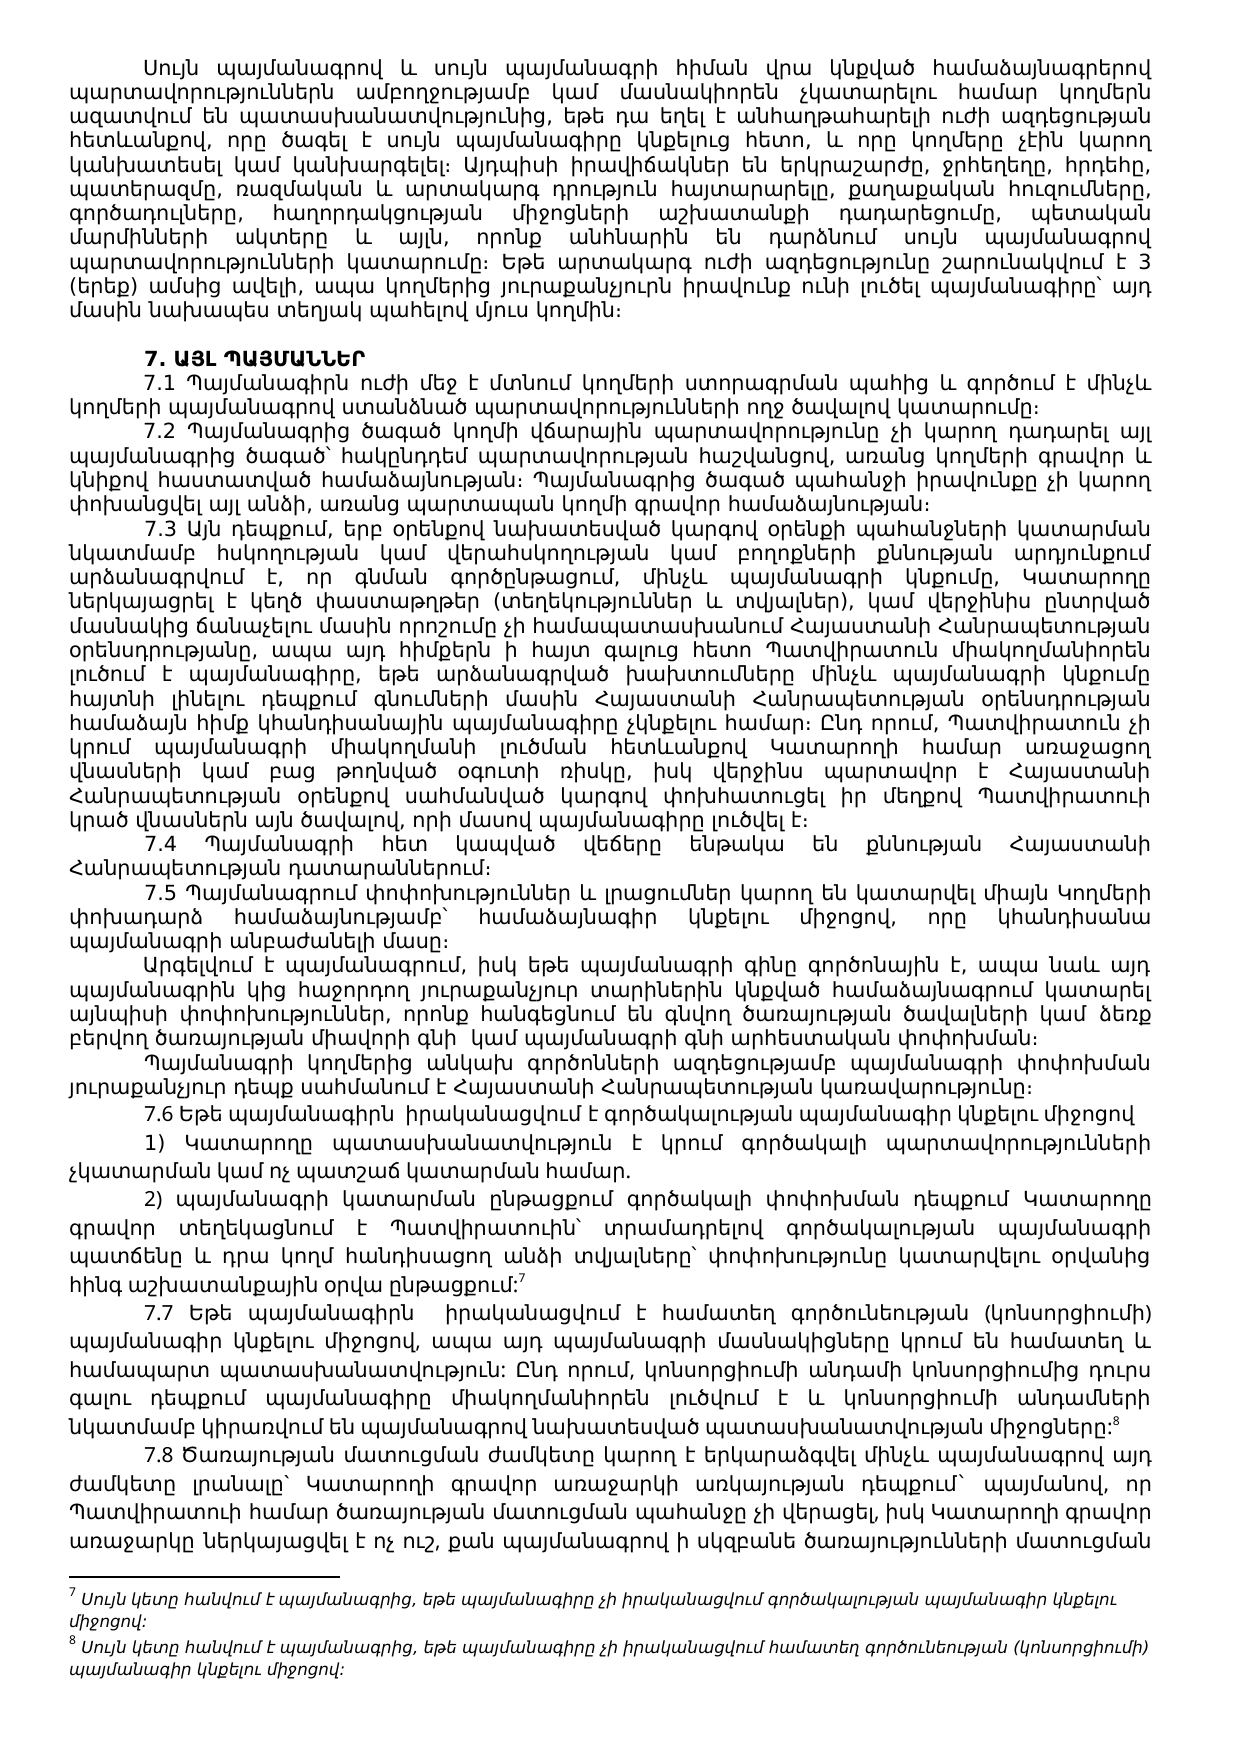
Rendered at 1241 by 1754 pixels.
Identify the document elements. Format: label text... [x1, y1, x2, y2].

text 7.2 Պայմանագրից ծագած կողմի վճարային պարտավորությունը չի կարող դադարել այլ պայմանագրից ծագած՝ հակընդդեմ պարտավորության հաշվանցով, առանց կողմերի գրավոր և կնիքով հաստատված համաձայնության։ Պայմանագրից ծագած պահանջի իրավունքը չի կարող փոխանցվել այլ անձի, առանց պարտապան կողմի գրավոր համաձայնության։ [69, 419, 1152, 517]
text 7. ԱՅԼ ՊԱՅՄԱՆՆԵՐ [69, 347, 1152, 371]
text 1) Կատարողը պատասխանատվություն է կրում գործակալի պարտավորությունների չկատարման կամ ոչ պատշաճ կատարման համար. [69, 1128, 1152, 1184]
text 7.3 Այն դեպքում, երբ օրենքով նախատեսված կարգով օրենքի պահանջների կատարման նկատմամբ հսկողության կամ վերահսկողության կամ բողոքների քննության արդյունքում արձանագրվում է, որ գնման գործընթացում, մինչև պայմանագրի կնքումը, Կատարողը ներկայացրել է կեղծ փաստաթղթեր (տեղեկություններ և տվյալներ), կամ վերջինիս ընտրված մասնակից ճանաչելու մասին որոշումը չի համապատասխանում Հայաստանի Հանրապետության օրենսդրությանը, ապա այդ հիմքերն ի հայտ գալուց հետո Պատվիրատուն միակողմանիորեն լուծում է պայմանագիրը, եթե արձանագրված խախտումները մինչև պայմանագրի կնքումը հայտնի լինելու դեպքում գնումների մասին Հայաստանի Հանրապետության օրենսդրության համաձայն հիմք կհանդիսանային պայմանագիրը չկնքելու համար։ Ընդ որում, Պատվիրատուն չի կրում պայմանագրի միակողմանի լուծման հետևանքով Կատարողի համար առաջացող վնասների կամ բաց թողնված օգուտի ռիսկը, իսկ վերջինս պարտավոր է Հայաստանի Հանրապետության օրենքով սահմանված կարգով փոխհատուցել իր մեղքով Պատվիրատուի կրած վնասներն այն ծավալով, որի մասով պայմանագիրը լուծվել է։ [69, 517, 1152, 832]
text 2) պայմանագրի կատարման ընթացքում գործակալի փոփոխման դեպքում Կատարողը գրավոր տեղեկացնում է Պատվիրատուին՝ տրամադրելով գործակալության պայմանագրի պատճենը և դրա կողմ հանդիսացող անձի տվյալները՝ փոփոխությունը կատարվելու օրվանից հինգ աշխատանքային օրվա ընթացքում: [69, 1184, 1152, 1298]
text 7.5 Պայմանագրում փոփոխություններ և լրացումներ կարող են կատարվել միայն Կողմերի փոխադարձ համաձայնությամբ՝ համաձայնագիր կնքելու միջոցով, որը կհանդիսանա պայմանագրի անբաժանելի մասը։ [69, 881, 1152, 953]
text Պայմանագրի կողմերից անկախ գործոնների ազդեցությամբ պայմանագրի փոփոխման յուրաքանչյուր դեպք սահմանում է Հայաստանի Հանրապետության կառավարությունը։ [69, 1051, 1152, 1099]
text Արգելվում է պայմանագրում, իսկ եթե պայմանագրի գինը գործոնային է, ապա նաև այդ պայմանագրին կից հաջորդող յուրաքանչյուր տարիներին կնքված համաձայնագրում կատարել այնպիսի փոփոխություններ, որոնք հանգեցնում են գնվող ծառայության ծավալների կամ ձեռք բերվող ծառայության միավորի գնի կամ պայմանագրի գնի արհեստական փոփոխման։ [69, 953, 1152, 1051]
text Սույն պայմանագրով և սույն պայմանագրի հիման վրա կնքված համաձայնագրերով պարտավորություններն ամբողջությամբ կամ մասնակիորեն չկատարելու համար կողմերն ազատվում են պատասխանատվությունից, եթե դա եղել է անհաղթահարելի ուժի ազդեցության հետևանքով, որը ծագել է սույն պայմանագիրը կնքելուց հետո, և որը կողմերը չէին կարող կանխատեսել կամ կանխարգելել։ Այդպիսի իրավիճակներ են երկրաշարժը, ջրհեղեղը, հրդեհը, պատերազմը, ռազմական և արտակարգ դրություն հայտարարելը, քաղաքական հուզումները, գործադուլները, հաղորդակցության միջոցների աշխատանքի դադարեցումը, պետական մարմինների ակտերը և այլն, որոնք անհնարին են դարձնում սույն պայմանագրով պարտավորությունների կատարումը։ Եթե արտակարգ ուժի ազդեցությունը շարունակվում է 3 (երեք) ամսից ավելի, ապա կողմերից յուրաքանչյուրն իրավունք ունի լուծել պայմանագիրը՝ այդ մասին նախապես տեղյակ պահելով մյուս կողմին։ [69, 56, 1152, 322]
text 7.4 Պայմանագրի հետ կապված վեճերը ենթակա են քննության Հայաստանի Հանրապետության դատարաններում։ [69, 832, 1152, 881]
text 7.1 Պայմանագիրն ուժի մեջ է մտնում կողմերի ստորագրման պահից և գործում է մինչև կողմերի պայմանագրով ստանձնած պարտավորությունների ողջ ծավալով կատարումը։ [69, 371, 1152, 419]
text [69, 1440, 1152, 1554]
text 7.7 Եթե պայմանագիրն իրականացվում է համատեղ գործունեության (կոնսորցիումի) պայմանագիր կնքելու միջոցով, ապա այդ պայմանագրի մասնակիցները կրում են համատեղ և համապարտ պատասխանատվություն: Ընդ որում, կոնսորցիումի անդամի կոնսորցիումից դուրս գալու դեպքում պայմանագիրը միակողմանիորեն լուծվում է և կոնսորցիումի անդամների նկատմամբ կիրառվում են պայմանագրով նախատեսված պատասխանատվության միջոցները: [69, 1298, 1152, 1440]
text 7.6 Եթե պայմանագիրն իրականացվում է գործակալության պայմանագիր կնքելու միջոցով [69, 1099, 1152, 1128]
